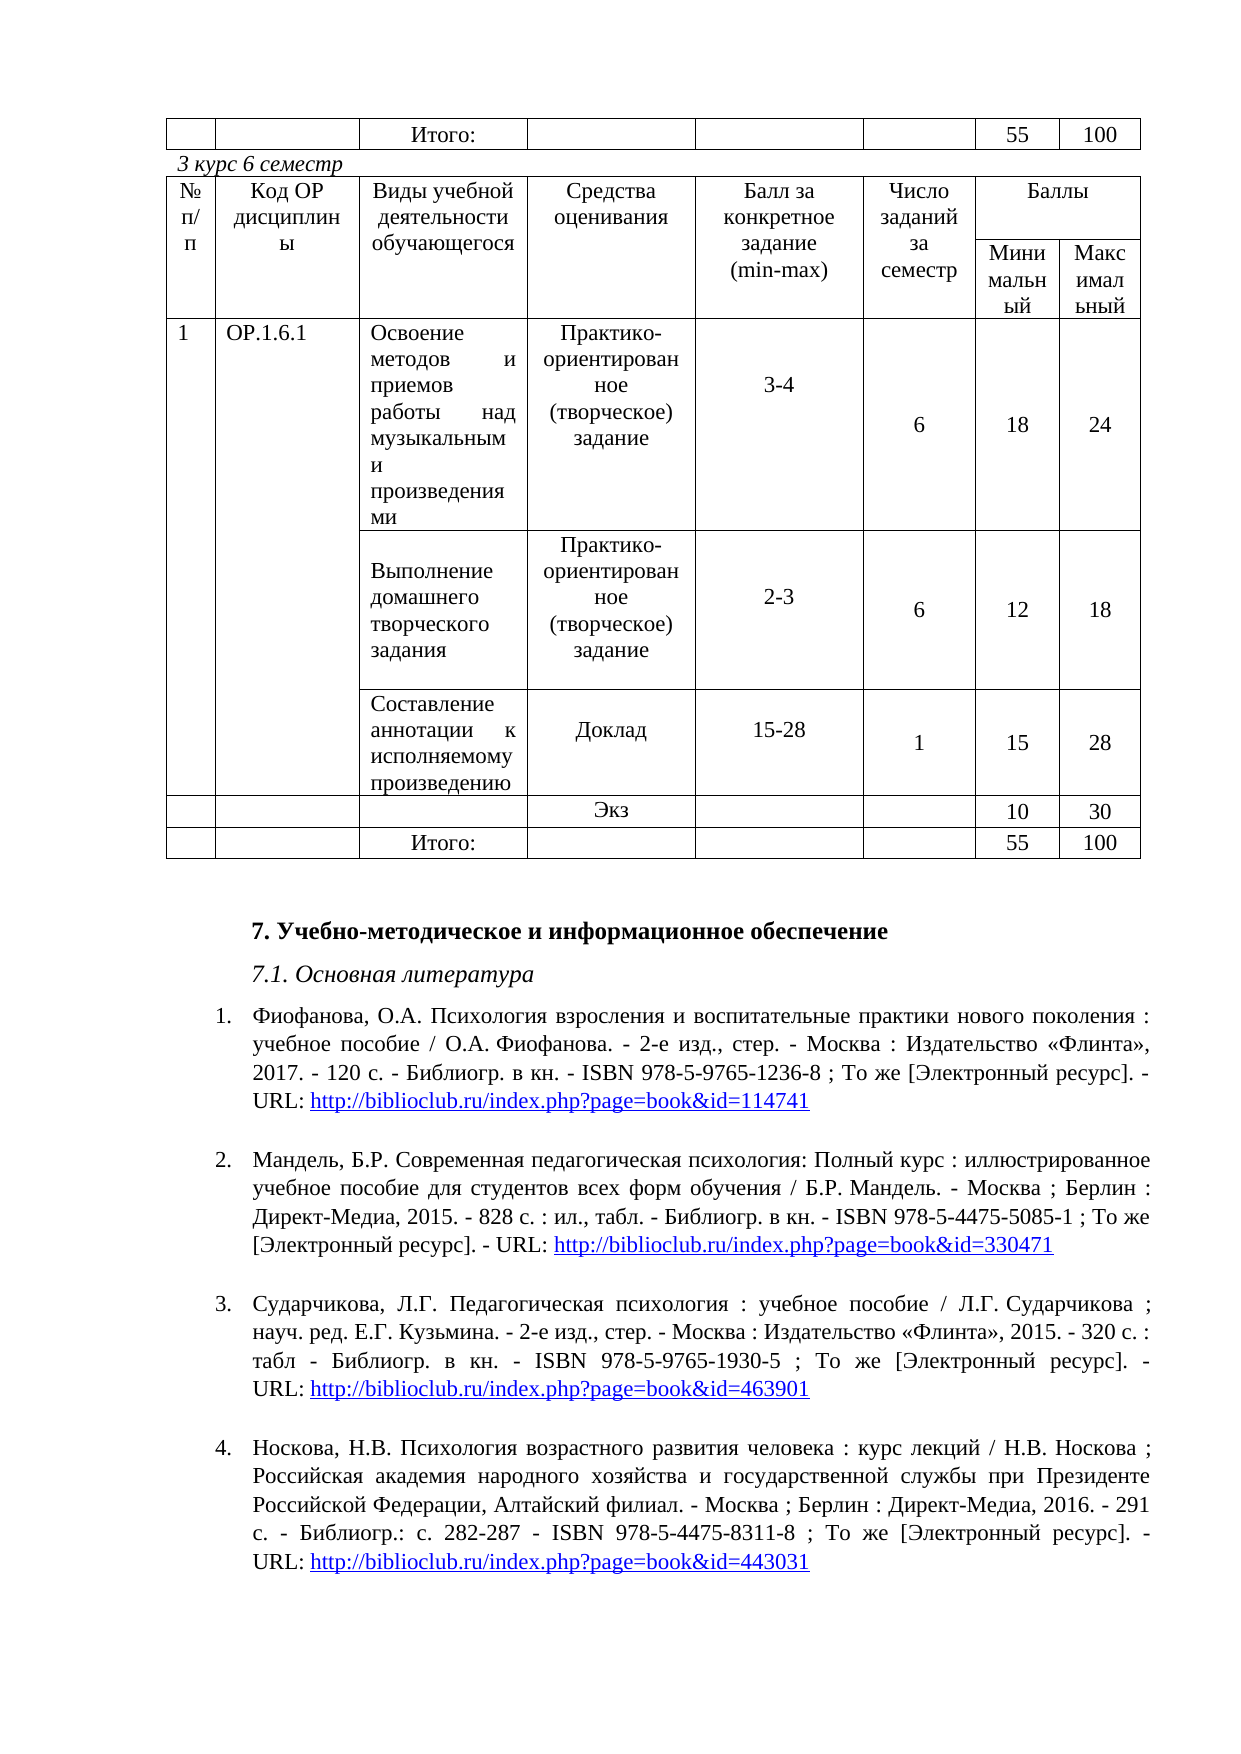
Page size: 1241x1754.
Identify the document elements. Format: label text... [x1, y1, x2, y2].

text 7. Учебно-методическое и информационное обеспечение [177, 916, 1152, 944]
table_cell [528, 119, 695, 149]
table_cell [528, 828, 695, 858]
table_header Балл за конкретное задание (min-max) [696, 177, 863, 318]
table_cell 3-4 [696, 319, 863, 530]
table_cell 1 [167, 319, 215, 795]
table_cell [864, 828, 975, 858]
list Сударчикова, Л.Г. Педагогическая психология : учебное пособие / Л.Г. Сударчикова ; науч. ред. Е.Г. Кузьмина. - 2-е изд., стер. - Москва : Издательство «Флинта», 2015. - 320 с. : табл - Библиогр. в кн. - ISBN 978-5-9765-1930-5 ; То же [Электронный ресурс]. - URL: http://biblioclub.ru/index.php?page=book&id=463901 [215, 1290, 1152, 1402]
table_header № п/п [167, 177, 215, 318]
table_cell 6 [864, 319, 975, 530]
table_cell 55 [976, 119, 1059, 149]
table_cell [696, 119, 863, 149]
table_cell [216, 119, 359, 149]
table_header Число заданий за семестр [864, 177, 975, 318]
table_header Средства оценивания [528, 177, 695, 318]
list Мандель, Б.Р. Современная педагогическая психология: Полный курс : иллюстрированное учебное пособие для студентов всех форм обучения / Б.Р. Мандель. - Москва ; Берлин : Директ-Медиа, 2015. - 828 с. : ил., табл. - Библиогр. в кн. - ISBN 978-5-4475-5085-1 ; То же [Электронный ресурс]. - URL: http://biblioclub.ru/index.php?page=book&id=330471 [215, 1146, 1152, 1258]
table_cell 24 [1060, 319, 1140, 530]
table_cell 100 [1060, 828, 1140, 858]
table_cell Максимальный [1060, 240, 1140, 318]
table_cell [696, 828, 863, 858]
table_cell 2-3 [696, 531, 863, 689]
table_cell 30 [1060, 796, 1140, 827]
table_cell Экз [528, 796, 695, 827]
table_cell 6 [864, 531, 975, 689]
list Фиофанова, О.А. Психология взросления и воспитательные практики нового поколения : учебное пособие / О.А. Фиофанова. - 2-е изд., стер. - Москва : Издательство «Флинта», 2017. - 120 с. - Библиогр. в кн. - ISBN 978-5-9765-1236-8 ; То же [Электронный ресурс]. - URL: http://biblioclub.ru/index.php?page=book&id=114741 [215, 1002, 1152, 1114]
table_cell Итого: [360, 119, 527, 149]
table_cell 18 [1060, 531, 1140, 689]
table_header Виды учебной деятельности обучающегося [360, 177, 527, 318]
table_cell [167, 796, 215, 827]
table_cell Выполнение домашнего творческого задания [360, 531, 527, 689]
text 7.1. Основная литература [177, 959, 1152, 988]
table_cell Доклад [528, 690, 695, 795]
table_cell [360, 796, 527, 827]
table_header Код ОР дисциплины [216, 177, 359, 318]
table_cell 15-28 [696, 690, 863, 795]
table_cell Практико-ориентированное (творческое) задание [528, 531, 695, 689]
table_cell ОР.1.6.1 [216, 319, 359, 795]
text 3 курс 6 семестр [177, 150, 1152, 176]
table_header Баллы [976, 177, 1140, 239]
table_cell 100 [1060, 119, 1140, 149]
table_cell Практико-ориентированное (творческое) задание [528, 319, 695, 530]
table_cell Составление аннотации к исполняемому произведению [360, 690, 527, 795]
table_cell Итого: [360, 828, 527, 858]
table_cell 55 [976, 828, 1059, 858]
table_cell [864, 796, 975, 827]
table_cell [864, 119, 975, 149]
table_cell Минимальный [976, 240, 1059, 318]
table_cell Освоение методов и приемов работы над музыкальными произведениями [360, 319, 527, 530]
list Носкова, Н.В. Психология возрастного развития человека : курс лекций / Н.В. Носкова ; Российская академия народного хозяйства и государственной службы при Президенте Российской Федерации, Алтайский филиал. - Москва ; Берлин : Директ-Медиа, 2016. - 291 с. - Библиогр.: с. 282-287 - ISBN 978-5-4475-8311-8 ; То же [Электронный ресурс]. - URL: http://biblioclub.ru/index.php?page=book&id=443031 [215, 1434, 1152, 1574]
table_cell 18 [976, 319, 1059, 530]
table_cell [167, 828, 215, 858]
table_cell 15 [976, 690, 1059, 795]
table_cell [167, 119, 215, 149]
table_cell 28 [1060, 690, 1140, 795]
table_cell 12 [976, 531, 1059, 689]
table_cell 10 [976, 796, 1059, 827]
table_cell [216, 828, 359, 858]
table_cell [696, 796, 863, 827]
table_cell [216, 796, 359, 827]
table_cell 1 [864, 690, 975, 795]
